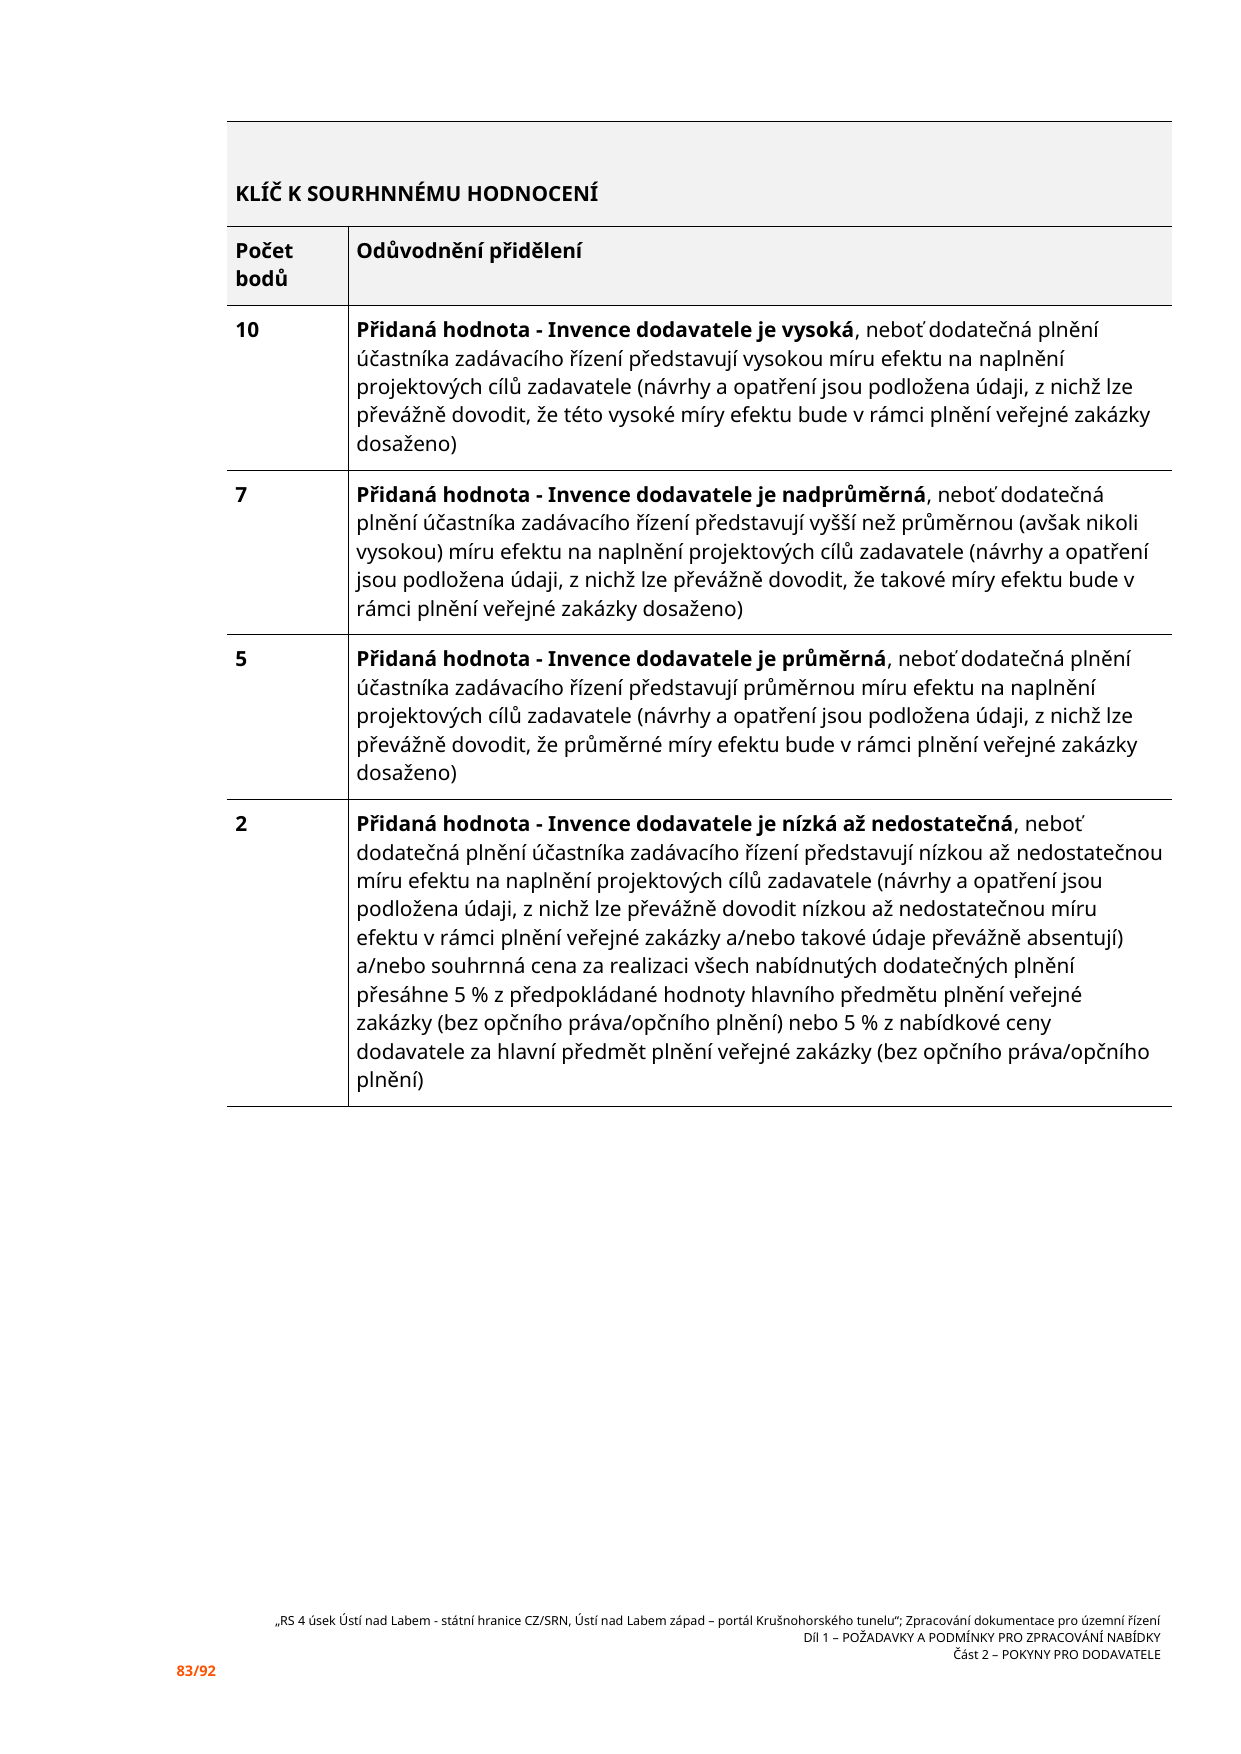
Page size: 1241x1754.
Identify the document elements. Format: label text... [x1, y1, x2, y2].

table_cell 7 [227, 471, 348, 634]
table_cell Přidaná hodnota - Invence dodavatele je nadprůměrná, neboť dodatečná plnění účastníka zadávacího řízení představují vyšší než průměrnou (avšak nikoli vysokou) míru efektu na naplnění projektových cílů zadavatele (návrhy a opatření jsou podložena údaji, z nichž lze převážně dovodit, že takové míry efektu bude v rámci plnění veřejné zakázky dosaženo) [349, 471, 1172, 634]
table_cell Přidaná hodnota - Invence dodavatele je vysoká, neboť dodatečná plnění účastníka zadávacího řízení představují vysokou míru efektu na naplnění projektových cílů zadavatele (návrhy a opatření jsou podložena údaji, z nichž lze převážně dovodit, že této vysoké míry efektu bude v rámci plnění veřejné zakázky dosaženo) [349, 306, 1172, 469]
table_cell Přidaná hodnota - Invence dodavatele je nízká až nedostatečná, neboť dodatečná plnění účastníka zadávacího řízení představují nízkou až nedostatečnou míru efektu na naplnění projektových cílů zadavatele (návrhy a opatření jsou podložena údaji, z nichž lze převážně dovodit nízkou až nedostatečnou míru efektu v rámci plnění veřejné zakázky a/nebo takové údaje převážně absentují) a/nebo souhrnná cena za realizaci všech nabídnutých dodatečných plnění přesáhne 5 % z předpokládané hodnoty hlavního předmětu plnění veřejné zakázky (bez opčního práva/opčního plnění) nebo 5 % z nabídkové ceny dodavatele za hlavní předmět plnění veřejné zakázky (bez opčního práva/opčního plnění) [349, 800, 1172, 1106]
table_cell 10 [227, 306, 348, 469]
table_cell Odůvodnění přidělení [349, 227, 1172, 305]
table_cell 2 [227, 800, 348, 1106]
table_cell Počet bodů [227, 227, 348, 305]
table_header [227, 122, 1172, 226]
table_cell 5 [227, 635, 348, 799]
table_cell Přidaná hodnota - Invence dodavatele je průměrná, neboť dodatečná plnění účastníka zadávacího řízení představují průměrnou míru efektu na naplnění projektových cílů zadavatele (návrhy a opatření jsou podložena údaji, z nichž lze převážně dovodit, že průměrné míry efektu bude v rámci plnění veřejné zakázky dosaženo) [349, 635, 1172, 799]
